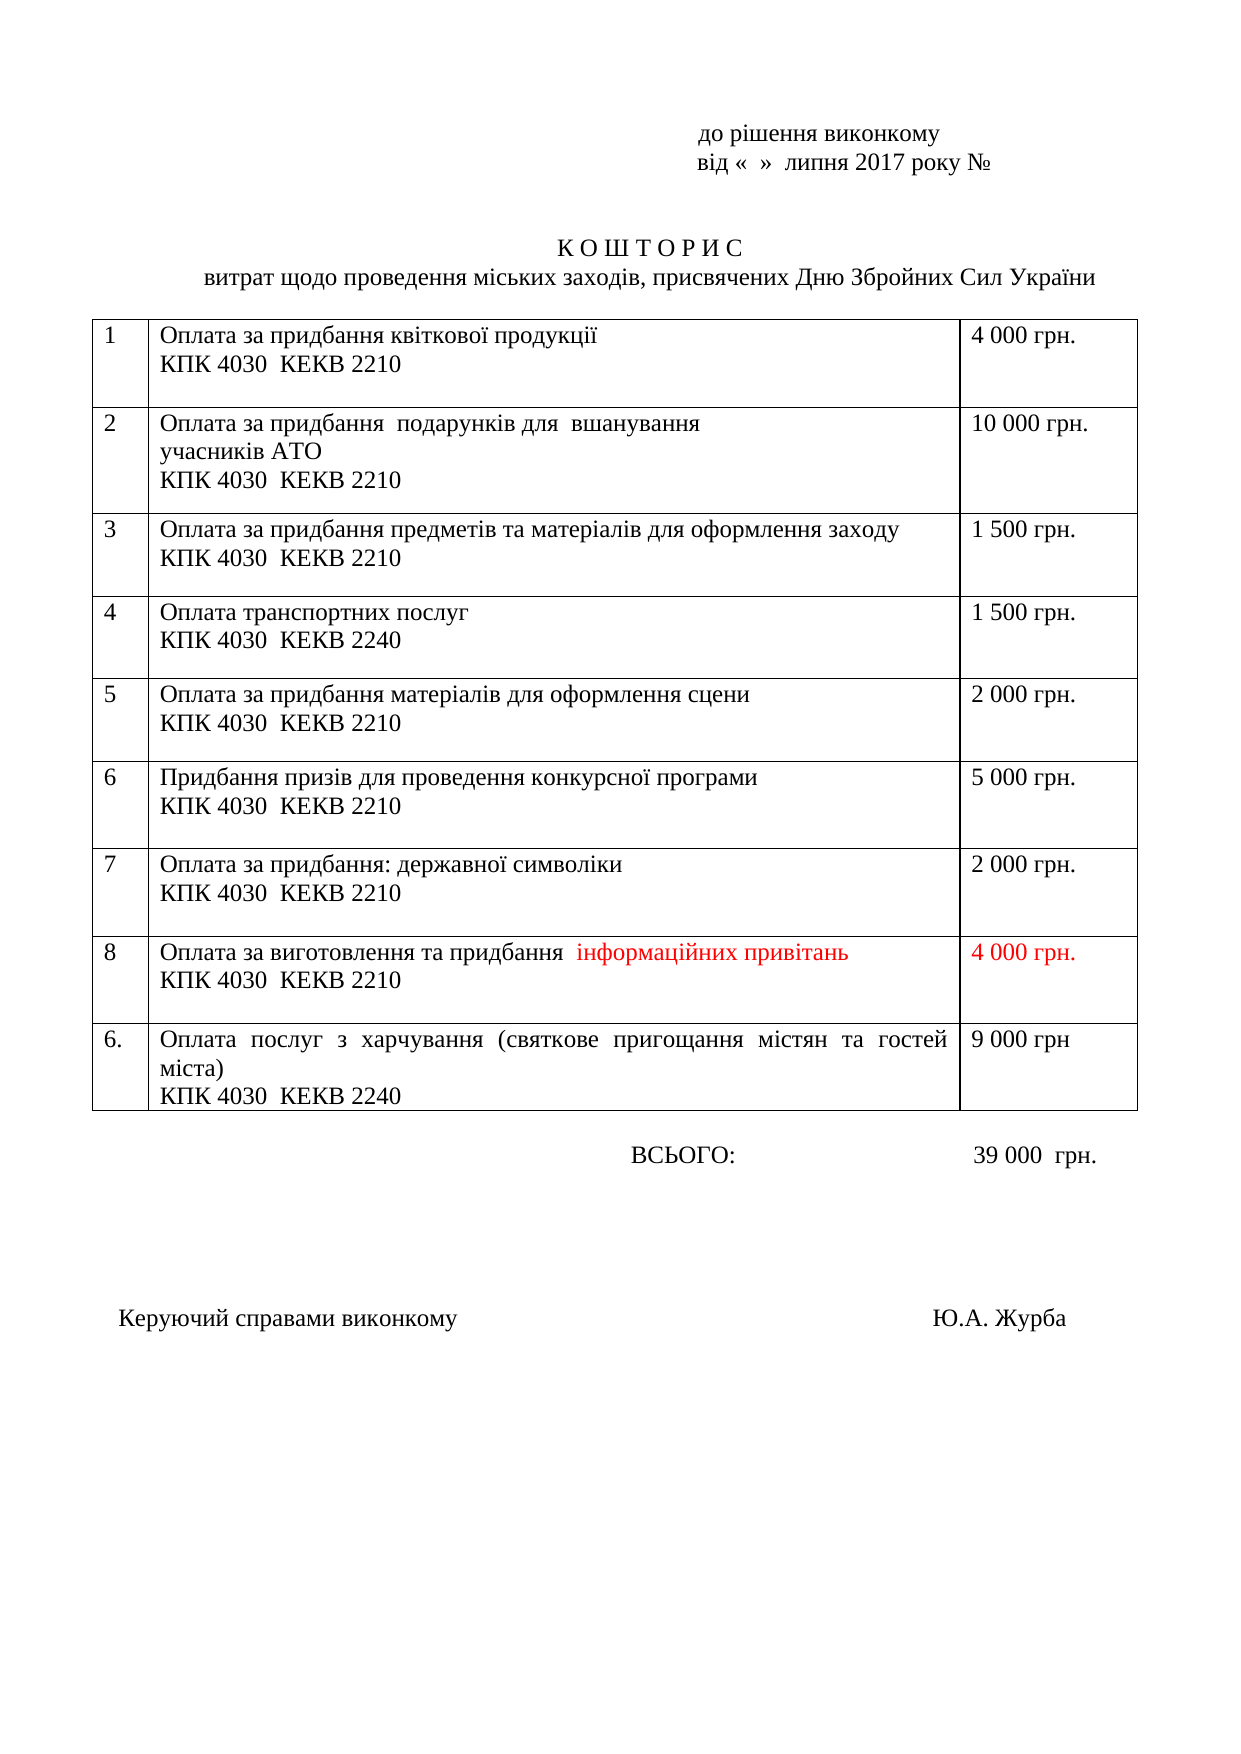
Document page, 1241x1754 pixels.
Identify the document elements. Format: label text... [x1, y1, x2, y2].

table_cell 2 [93, 408, 148, 513]
table_cell 3 [93, 514, 148, 596]
text витрат щодо проведення міських заходів, присвячених Дню Збройних Сил України [118, 262, 1181, 291]
table_cell 5 000 грн. [961, 762, 1137, 848]
table_cell 4 000 грн. [961, 937, 1137, 1023]
table_cell 10 000 грн. [961, 408, 1137, 513]
table_cell 5 [93, 679, 148, 761]
table_cell 7 [93, 849, 148, 936]
table_cell Оплата транспортних послуг КПК 4030 КЕКВ 2240 [149, 597, 959, 678]
table_cell 1 500 грн. [961, 597, 1137, 678]
text до рішення виконкому [118, 118, 1181, 147]
table_header 1 [93, 320, 148, 407]
table_cell 9 000 грн [961, 1024, 1137, 1110]
table_cell Оплата за придбання матеріалів для оформлення сцени КПК 4030 КЕКВ 2210 [149, 679, 959, 761]
table_header 4 000 грн. [961, 320, 1137, 407]
table_cell Оплата послуг з харчування (святкове пригощання містян та гостей міста) КПК 4030 КЕКВ 2240 [149, 1024, 959, 1110]
table_header Оплата за придбання квіткової продукції КПК 4030 КЕКВ 2210 [149, 320, 959, 407]
text К О Ш Т О Р И С [118, 233, 1181, 262]
table_cell Оплата за придбання: державної символіки КПК 4030 КЕКВ 2210 [149, 849, 959, 936]
table_cell Придбання призів для проведення конкурсної програми КПК 4030 КЕКВ 2210 [149, 762, 959, 848]
table_cell 2 000 грн. [961, 849, 1137, 936]
table_cell Оплата за виготовлення та придбання інформаційних привітань КПК 4030 КЕКВ 2210 [149, 937, 959, 1023]
text ВСЬОГО: 39 000 грн. [118, 1140, 1181, 1169]
text від « » липня 2017 року № [118, 147, 1181, 204]
table_cell Оплата за придбання подарунків для вшанування учасників АТО КПК 4030 КЕКВ 2210 [149, 408, 959, 513]
table_cell 8 [93, 937, 148, 1023]
text Керуючий справами виконкому Ю.А. Журба [118, 1303, 1181, 1332]
table_cell 4 [93, 597, 148, 678]
table_cell 1 500 грн. [961, 514, 1137, 596]
table_cell Оплата за придбання предметів та матеріалів для оформлення заходу КПК 4030 КЕКВ 2210 [149, 514, 959, 596]
table_cell 6 [93, 762, 148, 848]
table_cell 2 000 грн. [961, 679, 1137, 761]
table_cell 6. [93, 1024, 148, 1110]
